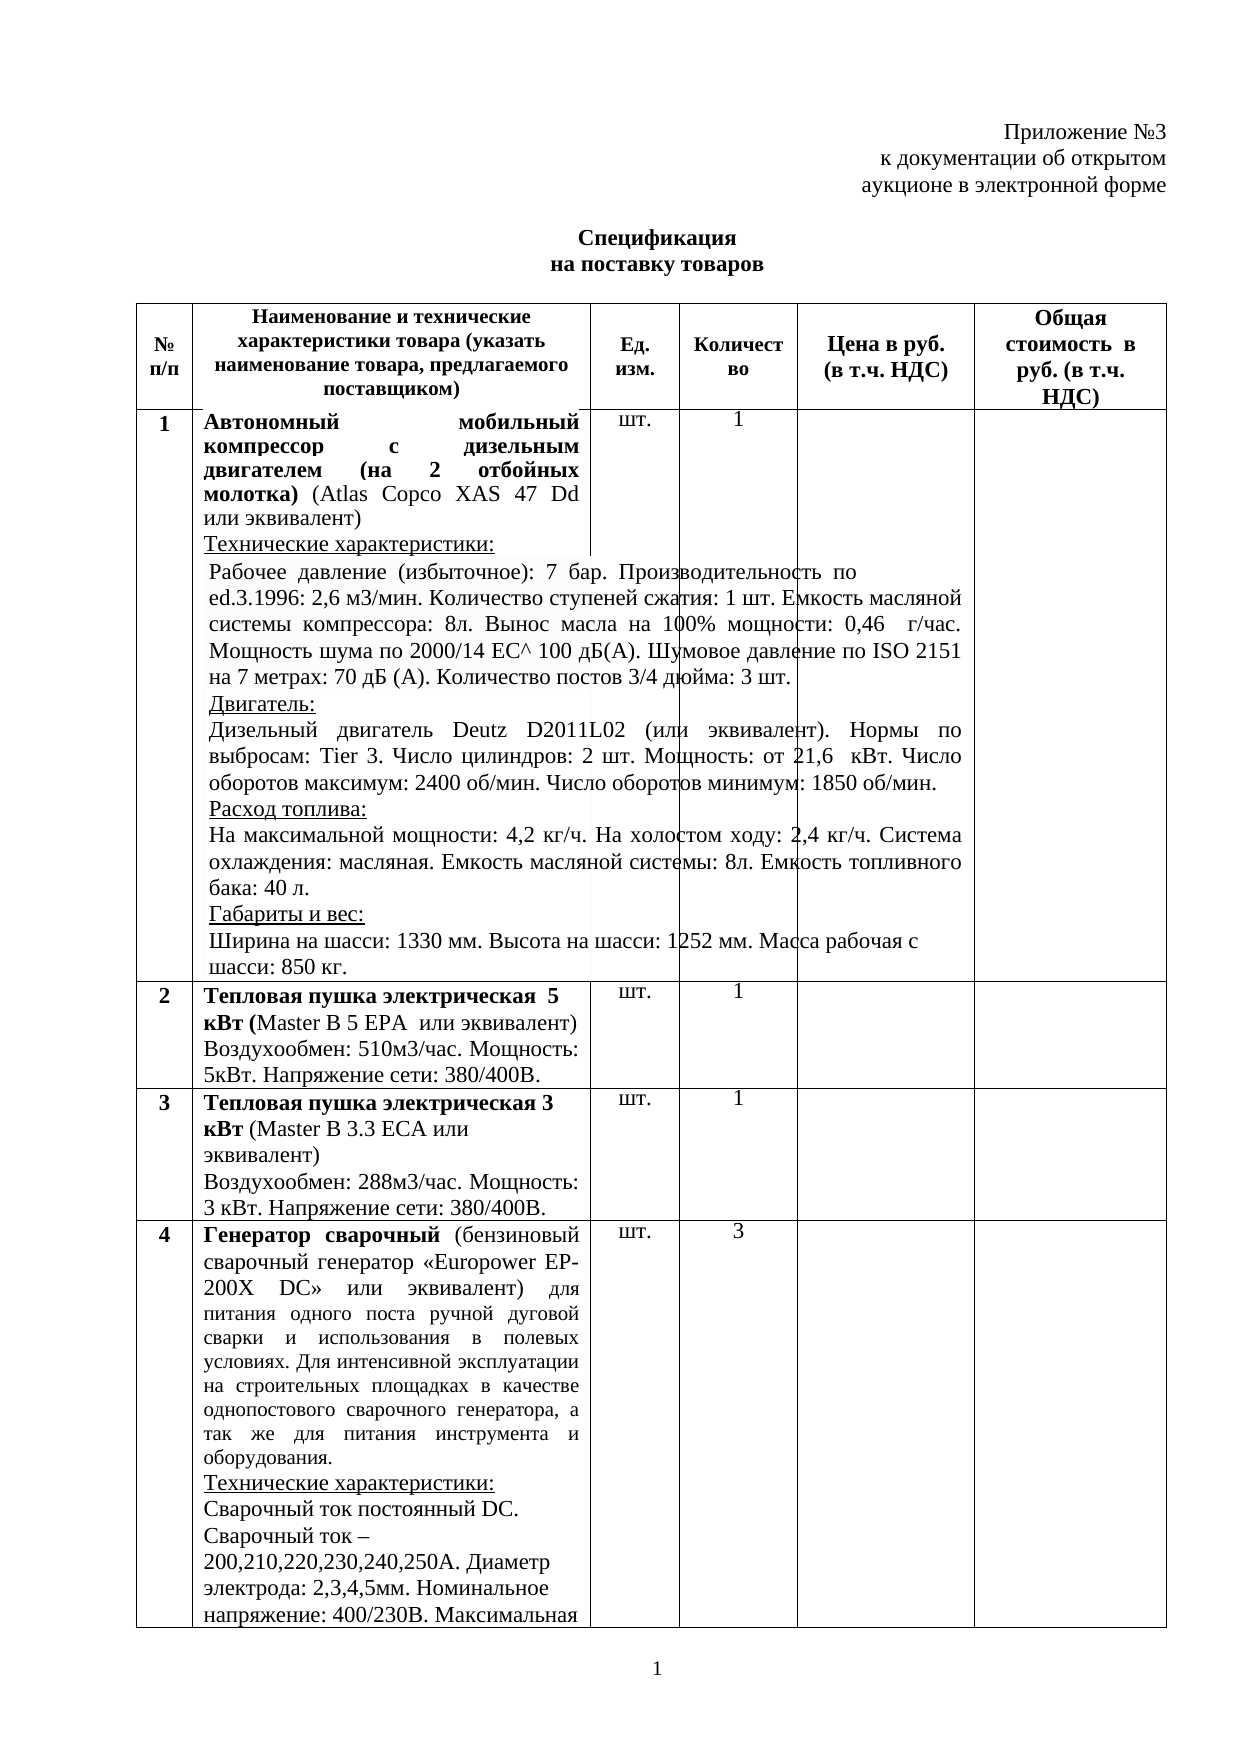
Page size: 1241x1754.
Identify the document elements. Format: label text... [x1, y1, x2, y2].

table_header Наименование и технические характеристики товара (указать наименование товара, предлагаемого поставщиком) [193, 304, 590, 409]
table_cell [798, 1089, 974, 1220]
table_cell [975, 1221, 1166, 1627]
table_cell 4 [137, 1221, 192, 1627]
table_cell [975, 410, 1166, 981]
table_header Количество [680, 304, 797, 409]
table_cell 1 [137, 410, 192, 981]
text к документации об открытом [148, 144, 1167, 171]
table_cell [193, 1221, 590, 1627]
table_header Цена в руб. (в т.ч. НДС) [798, 304, 974, 409]
table_cell 1 [680, 1089, 797, 1220]
table_cell Тепловая пушка электрическая 5 кВт (Master В 5 EPA или эквивалент) Воздухообмен: 510м3/час. Мощность: 5кВт. Напряжение сети: 380/400В. [193, 982, 590, 1088]
text Спецификация [148, 223, 1167, 250]
table_cell шт. [591, 1221, 679, 1627]
table_cell [975, 982, 1166, 1088]
table_header Ед. изм. [591, 304, 679, 409]
table_cell 1 [680, 410, 797, 981]
table_cell [798, 982, 974, 1088]
table_cell Тепловая пушка электрическая 3 кВт (Master В 3.3 ECA или эквивалент) Воздухообмен: 288м3/час. Мощность: 3 кВт. Напряжение сети: 380/400В. [193, 1089, 590, 1220]
table_cell 1 [680, 982, 797, 1088]
table_cell 3 [137, 1089, 192, 1220]
table_header Общая стоимость в руб. (в т.ч. НДС) [975, 304, 1166, 409]
text аукционе в электронной форме [148, 171, 1167, 197]
table_cell шт. [591, 410, 679, 981]
table_cell шт. [591, 982, 679, 1088]
table_cell [798, 1221, 974, 1627]
table_header № п/п [137, 304, 192, 409]
table_cell [798, 410, 974, 981]
text Приложение №3 [148, 118, 1167, 144]
table_cell 3 [680, 1221, 797, 1627]
table_cell шт. [591, 1089, 679, 1220]
table_cell Автономный мобильный компрессор с дизельным двигателем (на 2 отбойных молотка) (Atlas Copco XAS 47 Dd или эквивалент) Технические характеристики: [193, 410, 590, 981]
table_cell 2 [137, 982, 192, 1088]
text на поставку товаров [148, 250, 1167, 276]
table_cell [975, 1089, 1166, 1220]
